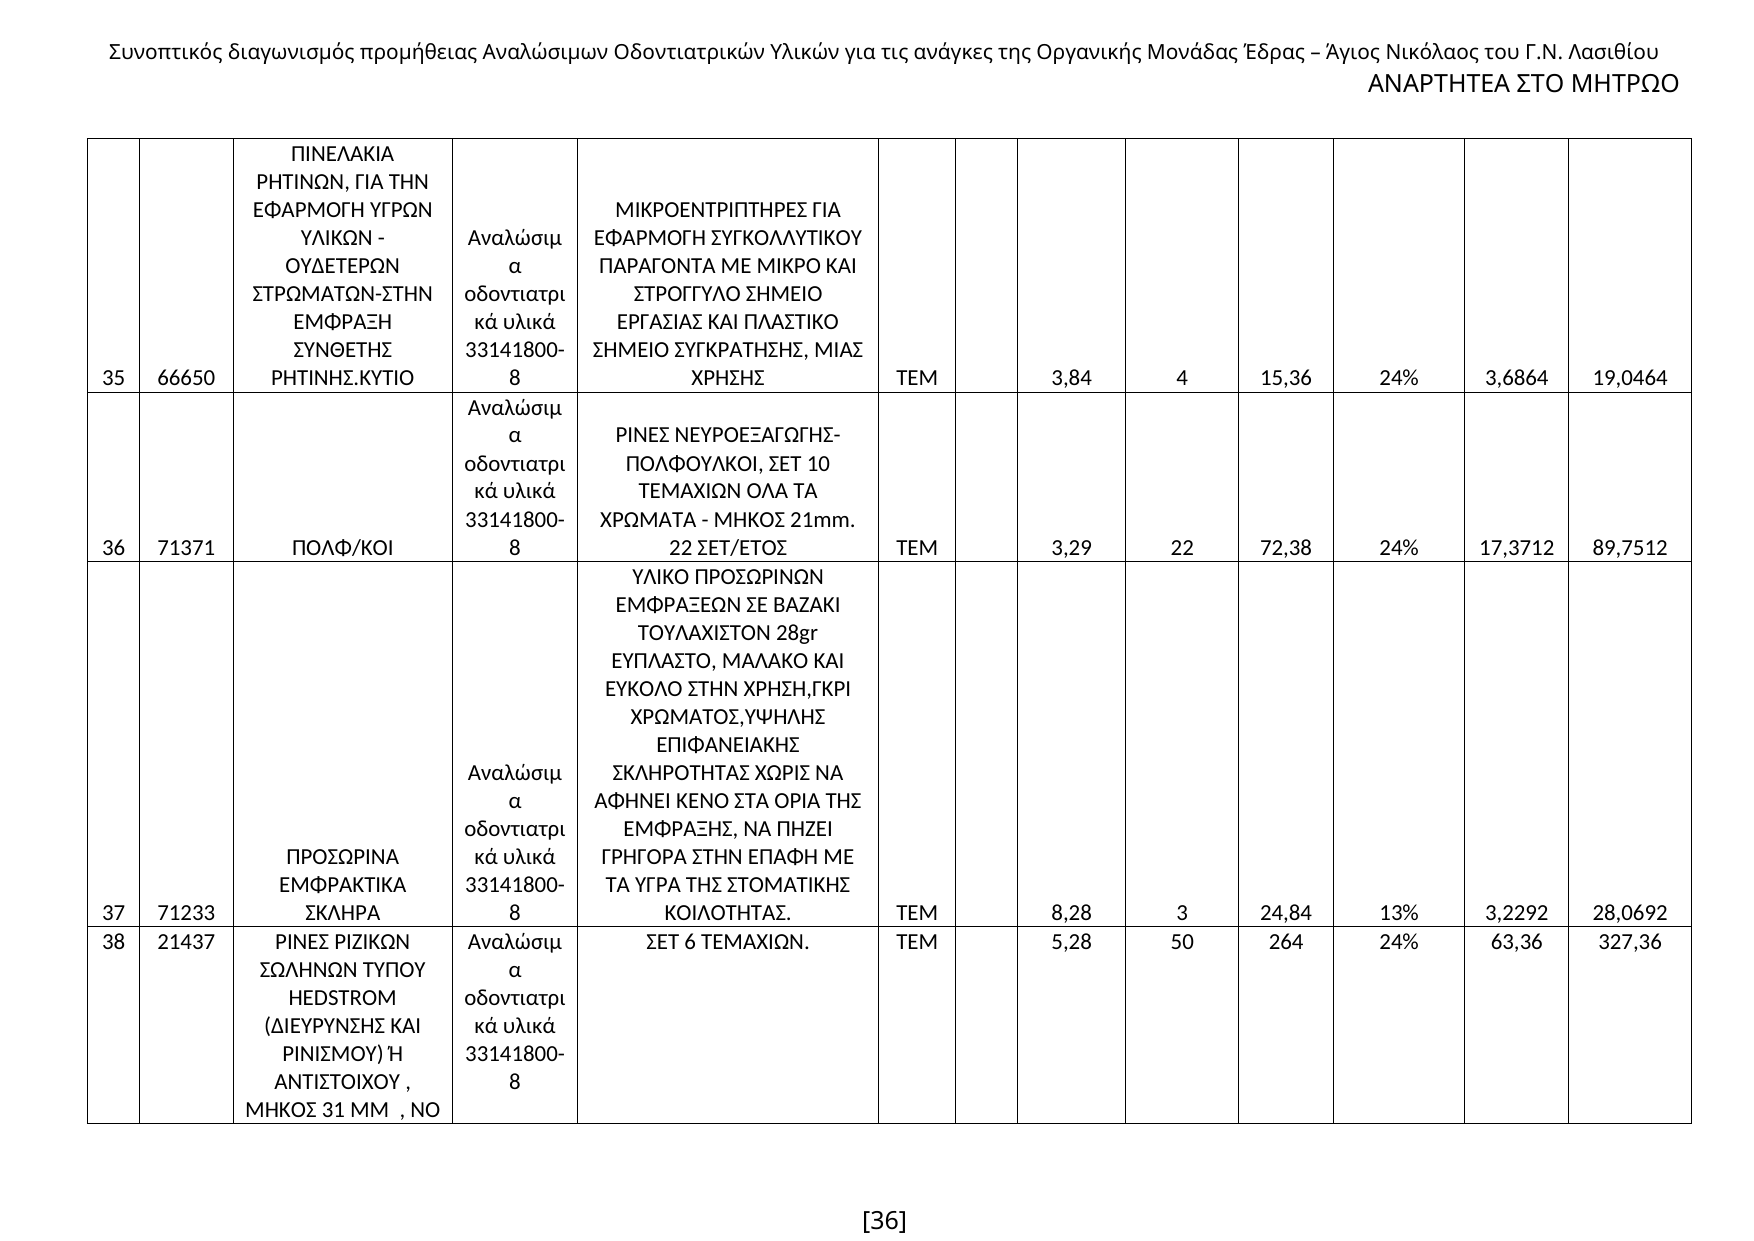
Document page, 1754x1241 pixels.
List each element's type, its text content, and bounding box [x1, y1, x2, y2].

table_cell 50 [1126, 927, 1238, 1123]
table_cell Αναλώσιμα οδοντιατρικά υλικά 33141800-8 [453, 393, 577, 561]
table_cell 36 [88, 393, 139, 561]
table_cell ΥΛΙΚΟ ΠΡΟΣΩΡΙΝΩΝ ΕΜΦΡΑΞΕΩΝ ΣΕ ΒΑΖΑΚΙ ΤΟΥΛΑΧΙΣΤΟΝ 28gr ΕΥΠΛΑΣΤΟ, ΜΑΛΑΚΟ ΚΑΙ ΕΥΚΟΛΟ ΣΤΗΝ ΧΡΗΣΗ,ΓΚΡΙ ΧΡΩΜΑΤΟΣ,ΥΨΗΛΗΣ ΕΠΙΦΑΝΕΙΑΚΗΣ ΣΚΛΗΡΟΤΗΤΑΣ ΧΩΡΙΣ ΝΑ ΑΦΗΝΕΙ ΚΕΝΟ ΣΤΑ ΟΡΙΑ ΤΗΣ ΕΜΦΡΑΞΗΣ, ΝΑ ΠΗΖΕΙ ΓΡΗΓΟΡΑ ΣΤΗΝ ΕΠΑΦΗ ΜΕ ΤΑ ΥΓΡΑ ΤΗΣ ΣΤΟΜΑΤΙΚΗΣ ΚΟΙΛΟΤΗΤΑΣ. [578, 562, 878, 926]
table_cell 24% [1334, 927, 1464, 1123]
table_cell 5,28 [1018, 927, 1125, 1123]
table_cell 72,38 [1239, 393, 1333, 561]
table_cell ΠΙΝΕΛΑΚΙΑ ΡΗΤΙΝΩΝ, ΓΙΑ ΤΗΝ ΕΦΑΡΜΟΓΗ ΥΓΡΩΝ ΥΛΙΚΩΝ -ΟΥΔΕΤΕΡΩΝ ΣΤΡΩΜΑΤΩΝ-ΣΤΗΝ ΕΜΦΡΑΞΗ ΣΥΝΘΕΤΗΣ ΡΗΤΙΝΗΣ.ΚΥΤΙΟ [234, 139, 452, 392]
table_cell [956, 927, 1017, 1123]
table_cell ΡΙΝΕΣ ΝΕΥΡΟΕΞΑΓΩΓΗΣ-ΠΟΛΦΟΥΛΚΟΙ, ΣΕΤ 10 ΤΕΜΑΧΙΩΝ ΌΛΑ ΤΑ ΧΡΩΜΑΤΑ - ΜΗΚΟΣ 21mm. 22 ΣΕΤ/ΕΤΟΣ [578, 393, 878, 561]
table_cell ΣΕΤ 6 ΤΕΜΑΧΙΩΝ. [578, 927, 878, 1123]
table_cell 38 [88, 927, 139, 1123]
table_cell [956, 139, 1017, 392]
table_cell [453, 139, 577, 392]
table_cell 24% [1334, 139, 1464, 392]
table_cell 3,29 [1018, 393, 1125, 561]
table_cell [956, 393, 1017, 561]
table_cell TEM [879, 927, 955, 1123]
table_cell 3,84 [1018, 139, 1125, 392]
table_cell Αναλώσιμα οδοντιατρικά υλικά 33141800-8 [453, 562, 577, 926]
table_cell 63,36 [1465, 927, 1568, 1123]
table_cell TEM [879, 393, 955, 561]
table_cell 66650 [140, 139, 233, 392]
table_cell 71233 [140, 562, 233, 926]
table_cell ΠΟΛΦ/ΚΟΙ [234, 393, 452, 561]
table_cell 3,2292 [1465, 562, 1568, 926]
table_cell TEM [879, 139, 955, 392]
table_cell 21437 [140, 927, 233, 1123]
table_cell 24% [1334, 393, 1464, 561]
table_cell 264 [1239, 927, 1333, 1123]
table_cell 71371 [140, 393, 233, 561]
table_cell 89,7512 [1569, 393, 1691, 561]
table_cell [956, 562, 1017, 926]
table_cell 327,36 [1569, 927, 1691, 1123]
table_cell 24,84 [1239, 562, 1333, 926]
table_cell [234, 927, 452, 1123]
table_cell ΜΙΚΡΟΕΝΤΡΙΠΤΗΡΕΣ ΓΙΑ ΕΦΑΡΜΟΓΗ ΣΥΓΚΟΛΛΥΤΙΚΟΥ ΠΑΡΑΓΟΝΤΑ ΜΕ ΜΙΚΡΟ ΚΑΙ ΣΤΡΟΓΓΥΛΟ ΣΗΜΕΙΟ ΕΡΓΑΣΙΑΣ ΚΑΙ ΠΛΑΣΤΙΚΟ ΣΗΜΕΙΟ ΣΥΓΚΡΑΤΗΣΗΣ, ΜΙΑΣ ΧΡΗΣΗΣ [578, 139, 878, 392]
table_cell 3 [1126, 562, 1238, 926]
table_cell 3,6864 [1465, 139, 1568, 392]
table_cell 13% [1334, 562, 1464, 926]
table_cell 22 [1126, 393, 1238, 561]
table_cell TEM [879, 562, 955, 926]
table_cell 37 [88, 562, 139, 926]
table_cell 19,0464 [1569, 139, 1691, 392]
table_cell 4 [1126, 139, 1238, 392]
table_cell 35 [88, 139, 139, 392]
table_cell 17,3712 [1465, 393, 1568, 561]
table_cell 15,36 [1239, 139, 1333, 392]
table_cell ΠΡΟΣΩΡΙΝΑ ΕΜΦΡΑΚΤΙΚΑ ΣΚΛΗΡΑ [234, 562, 452, 926]
table_cell 28,0692 [1569, 562, 1691, 926]
table_cell 8,28 [1018, 562, 1125, 926]
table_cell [453, 927, 577, 1123]
